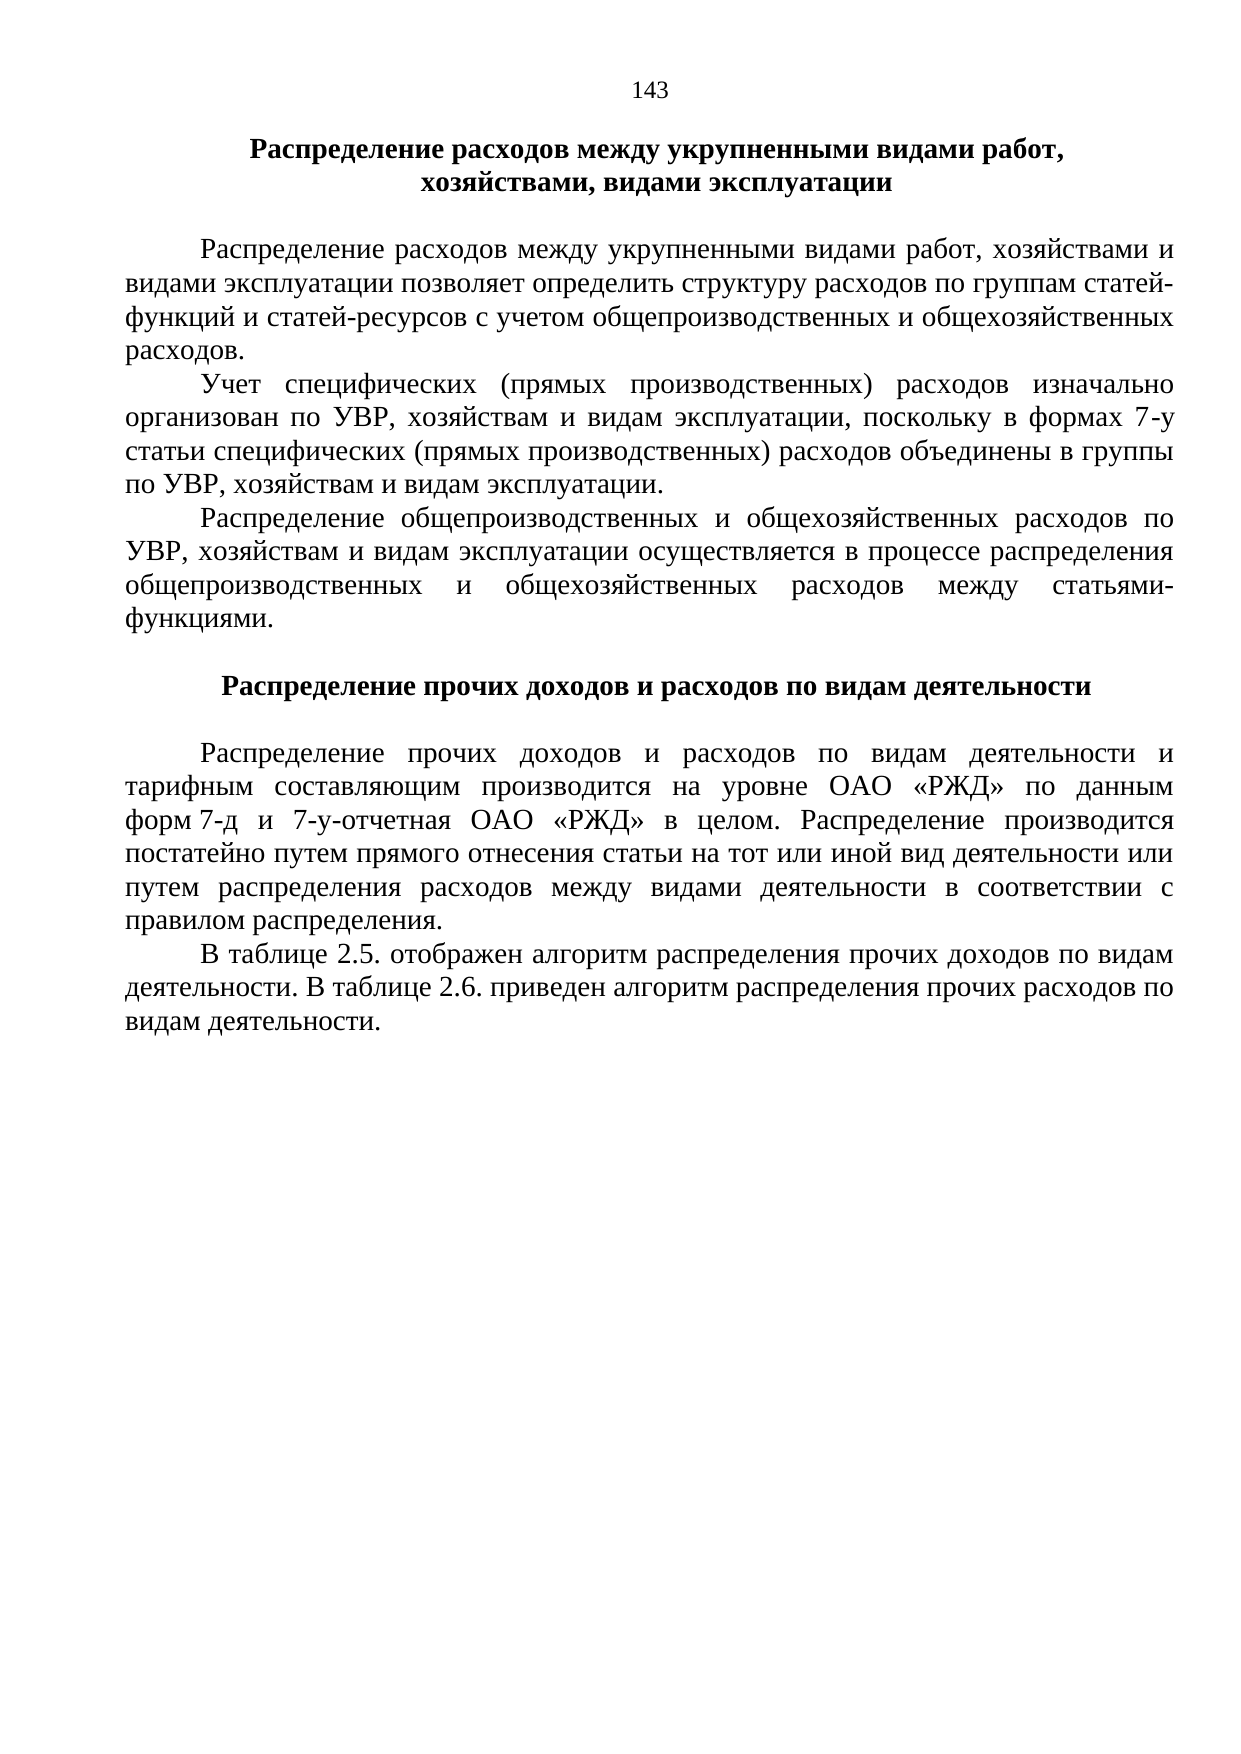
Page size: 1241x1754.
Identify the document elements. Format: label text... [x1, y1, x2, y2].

text Распределение расходов между укрупненными видами работ, хозяйствами и видами эксплуатации позволяет определить структуру расходов по группам статей-функций и статей-ресурсов с учетом общепроизводственных и общехозяйственных расходов. [125, 232, 1175, 366]
text Распределение общепроизводственных и общехозяйственных расходов по УВР, хозяйствам и видам эксплуатации осуществляется в процессе распределения общепроизводственных и общехозяйственных расходов между статьями-функциями. [125, 500, 1175, 634]
text Распределение расходов между укрупненными видами работ, хозяйствами, видами эксплуатации [214, 131, 1099, 198]
text В таблице 2.5. отображен алгоритм распределения прочих доходов по видам деятельности. В таблице 2.6. приведен алгоритм распределения прочих расходов по видам деятельности. [125, 936, 1175, 1037]
text Учет специфических (прямых производственных) расходов изначально организован по УВР, хозяйствам и видам эксплуатации, поскольку в формах 7-у статьи специфических (прямых производственных) расходов объединены в группы по УВР, хозяйствам и видам эксплуатации. [125, 366, 1175, 500]
text Распределение прочих доходов и расходов по видам деятельности и тарифным составляющим производится на уровне ОАО «РЖД» по данным форм 7-д и 7-у-отчетная ОАО «РЖД» в целом. Распределение производится постатейно путем прямого отнесения статьи на тот или иной вид деятельности или путем распределения расходов между видами деятельности в соответствии с правилом распределения. [125, 735, 1175, 936]
text Распределение прочих доходов и расходов по видам деятельности [214, 668, 1099, 701]
